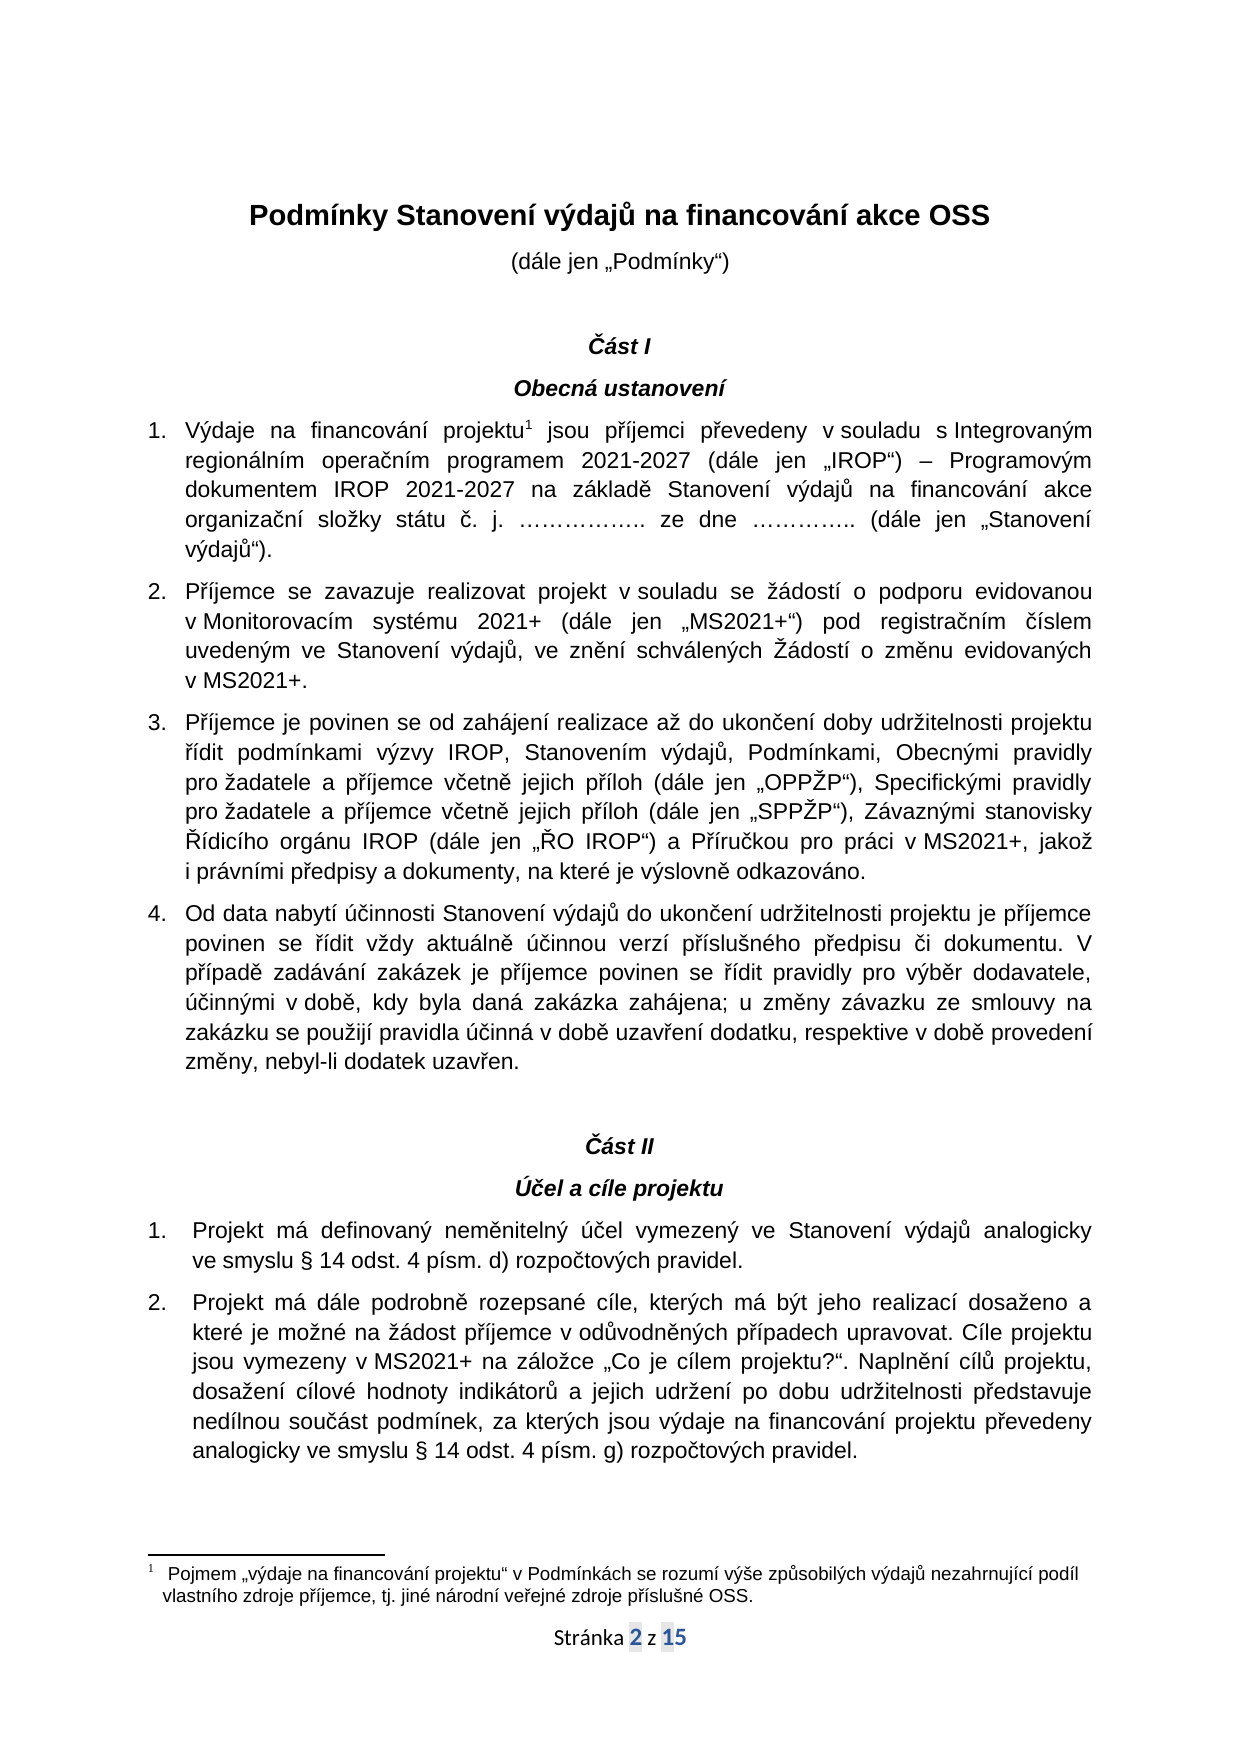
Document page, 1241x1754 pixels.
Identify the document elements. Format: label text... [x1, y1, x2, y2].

subtitle Obecná ustanovení [148, 375, 1093, 401]
list Od data nabytí účinnosti Stanovení výdajů do ukončení udržitelnosti projektu je příjemce povinen se řídit vždy aktuálně účinnou verzí příslušného předpisu či dokumentu. V případě zadávání zakázek je příjemce povinen se řídit pravidly pro výběr dodavatele, účinnými v době, kdy byla daná zakázka zahájena; u změny závazku ze smlouvy na zakázku se použijí pravidla účinná v době uzavření dodatku, respektive v době provedení změny, nebyl-li dodatek uzavřen. [148, 900, 1093, 1074]
list Projekt má definovaný neměnitelný účel vymezený ve Stanovení výdajů analogicky ve smyslu § 14 odst. 4 písm. d) rozpočtových pravidel. [148, 1217, 1093, 1273]
text (dále jen „Podmínky“) [148, 248, 1093, 274]
list Projekt má dále podrobně rozepsané cíle, kterých má být jeho realizací dosaženo a které je možné na žádost příjemce v odůvodněných případech upravovat. Cíle projektu jsou vymezeny v MS2021+ na záložce „Co je cílem projektu?“. Naplnění cílů projektu, dosažení cílové hodnoty indikátorů a jejich udržení po dobu udržitelnosti představuje nedílnou součást podmínek, za kterých jsou výdaje na financování projektu převedeny analogicky ve smyslu § 14 odst. 4 písm. g) rozpočtových pravidel. [148, 1289, 1093, 1464]
text Podmínky Stanovení výdajů na financování akce OSS [148, 198, 1093, 231]
list Příjemce je povinen se od zahájení realizace až do ukončení doby udržitelnosti projektu řídit podmínkami výzvy IROP, Stanovením výdajů, Podmínkami, Obecnými pravidly pro žadatele a příjemce včetně jejich příloh (dále jen „OPPŽP“), Specifickými pravidly pro žadatele a příjemce včetně jejich příloh (dále jen „SPPŽP“), Závaznými stanovisky Řídicího orgánu IROP (dále jen „ŘO IROP“) a Příručkou pro práci v MS2021+, jakož i právními předpisy a dokumenty, na které je výslovně odkazováno. [148, 709, 1093, 884]
subtitle Část I [148, 333, 1093, 359]
list Příjemce se zavazuje realizovat projekt v souladu se žádostí o podporu evidovanou v Monitorovacím systému 2021+ (dále jen „MS2021+“) pod registračním číslem uvedeným ve Stanovení výdajů, ve znění schválených Žádostí o změnu evidovaných v MS2021+. [148, 578, 1093, 693]
list Výdaje na financování projektu jsou příjemci převedeny v souladu s Integrovaným regionálním operačním programem 2021-2027 (dále jen „IROP“) – Programovým dokumentem IROP 2021-2027 na základě Stanovení výdajů na financování akce organizační složky státu č. j. …………….. ze dne ………….. (dále jen „Stanovení výdajů“). [148, 417, 1093, 562]
text Účel a cíle projektu [148, 1175, 1093, 1201]
subtitle Část II [148, 1133, 1093, 1159]
